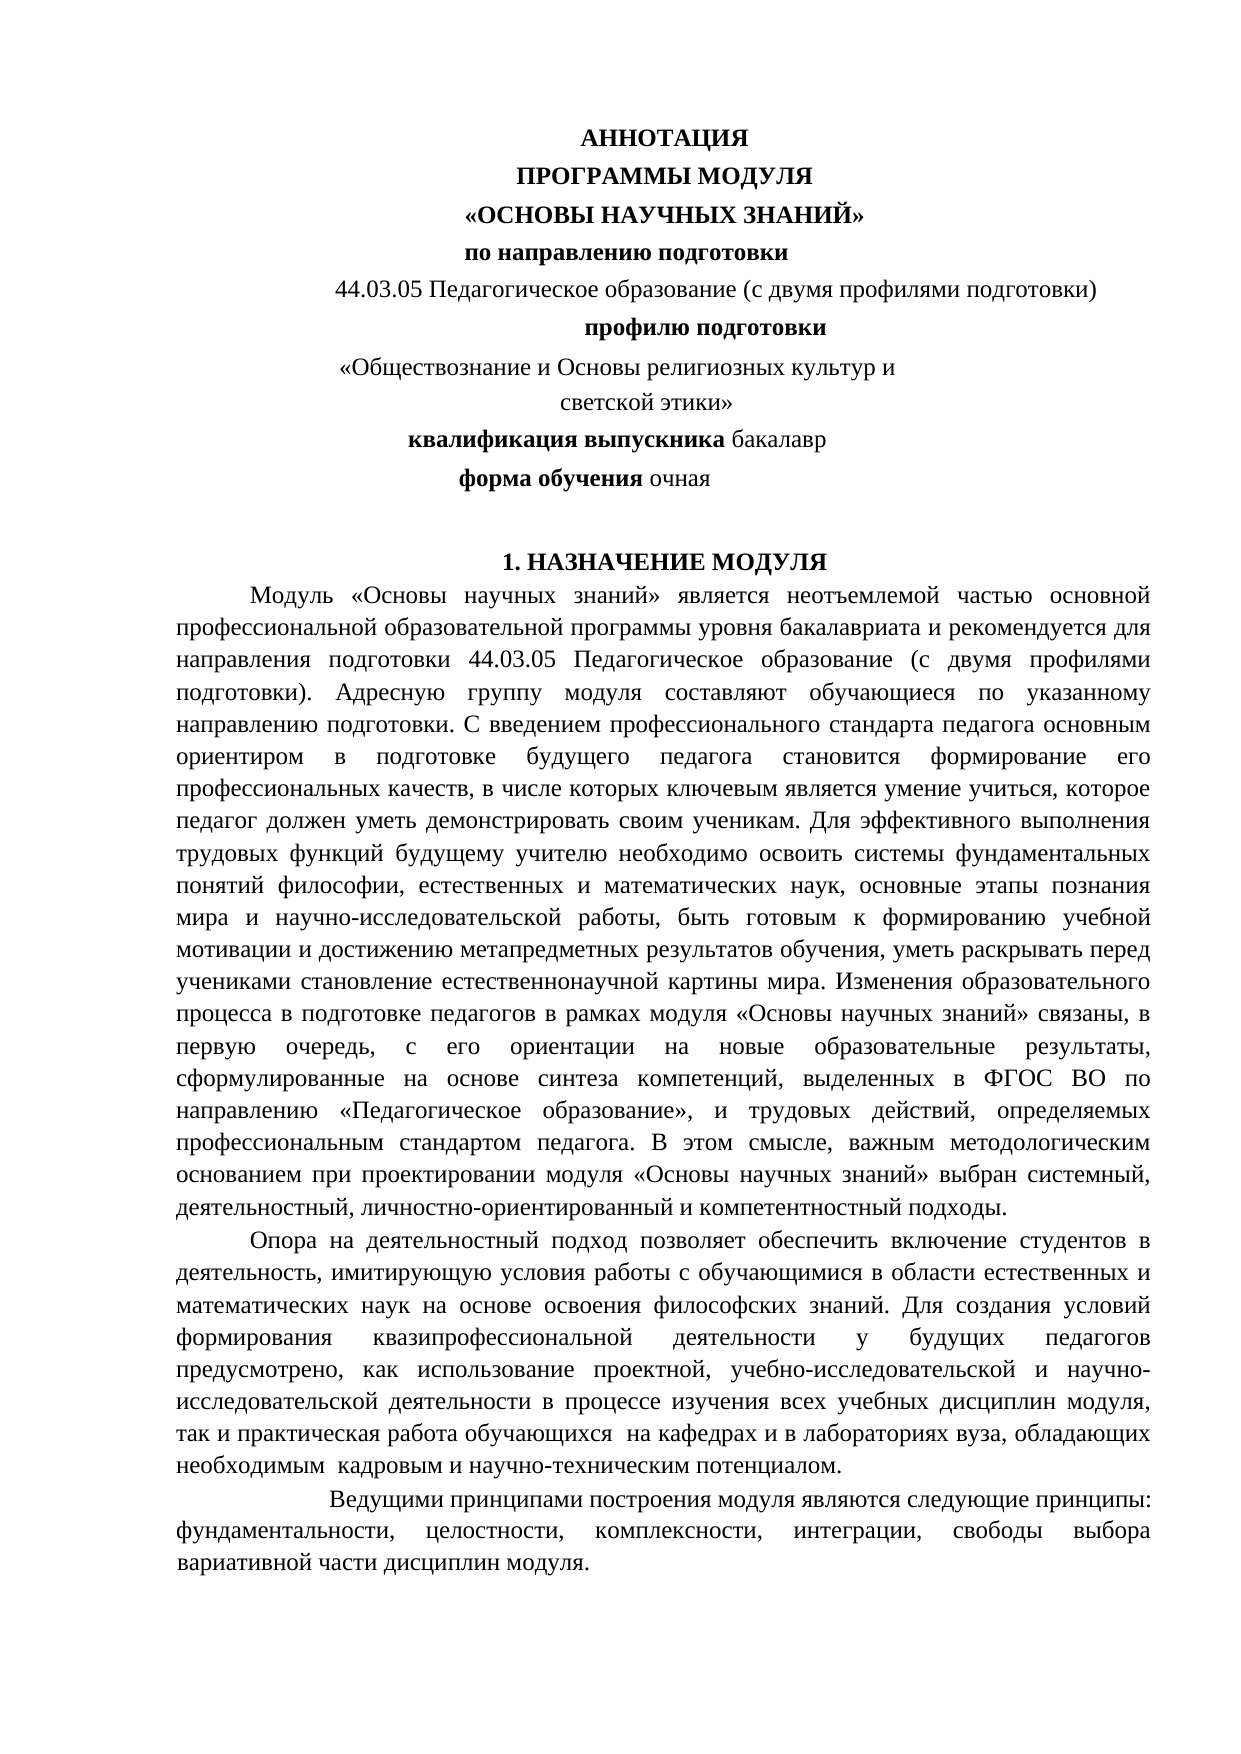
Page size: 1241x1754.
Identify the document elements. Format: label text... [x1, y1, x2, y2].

text квалификация выпускника бакалавр [310, 424, 924, 453]
subtitle «ОСНОВЫ НАУЧНЫХ ЗНАНИЙ» [464, 200, 898, 228]
subtitle по направлению подготовки [464, 237, 898, 266]
subtitle форма обучения очная [177, 463, 824, 491]
text фундаментальности, целостности, комплексности, интеграции, свободы выбора вариативной части дисциплин модуля. [176, 1515, 1151, 1576]
text «Обществознание и Основы религиозных культур и светской этики» [310, 352, 924, 415]
text АННОТАЦИЯ [265, 123, 1063, 152]
text Опора на деятельностный подход позволяет обеспечить включение студентов в деятельность, имитирующую условия работы с обучающимися в области естественных и математических наук на основе освоения философских знаний. Для создания условий формирования квазипрофессиональной деятельности у будущих педагогов предусмотрено, как использование проектной, учебно-исследовательской и научно-исследовательской деятельности в процессе изучения всех учебных дисциплин модуля, так и практическая работа обучающихся на кафедрах и в лабораториях вуза, обладающих необходимым кадровым и научно-техническим потенциалом. [176, 1225, 1151, 1479]
text ПРОГРАММЫ МОДУЛЯ [265, 161, 1063, 190]
text 1. НАЗНАЧЕНИЕ МОДУЛЯ [265, 547, 1063, 576]
text 44.03.05 Педагогическое образование (с двумя профилями подготовки) профилю подготовки [259, 274, 1151, 341]
text Ведущими принципами построения модуля являются следующие принципы: [177, 1484, 1152, 1513]
text Модуль «Основы научных знаний» является неотъемлемой частью основной профессиональной образовательной программы уровня бакалавриата и рекомендуется для направления подготовки 44.03.05 Педагогическое образование (с двумя профилями подготовки). Адресную группу модуля составляют обучающиеся по указанному направлению подготовки. С введением профессионального стандарта педагога основным ориентиром в подготовке будущего педагога становится формирование его профессиональных качеств, в числе которых ключевым является умение учиться, которое педагог должен уметь демонстрировать своим ученикам. Для эффективного выполнения трудовых функций будущему учителю необходимо освоить системы фундаментальных понятий философии, естественных и математических наук, основные этапы познания мира и научно-исследовательской работы, быть готовым к формированию учебной мотивации и достижению метапредметных результатов обучения, уметь раскрывать перед учениками становление естественнонаучной картины мира. Изменения образовательного процесса в подготовке педагогов в рамках модуля «Основы научных знаний» связаны, в первую очередь, с его ориентации на новые образовательные результаты, сформулированные на основе синтеза компетенций, выделенных в ФГОС ВО по направлению «Педагогическое образование», и трудовых действий, определяемых профессиональным стандартом педагога. В этом смысле, важным методологическим основанием при проектировании модуля «Основы научных знаний» выбран системный, деятельностный, личностно-ориентированный и компетентностный подходы. [176, 580, 1151, 1220]
